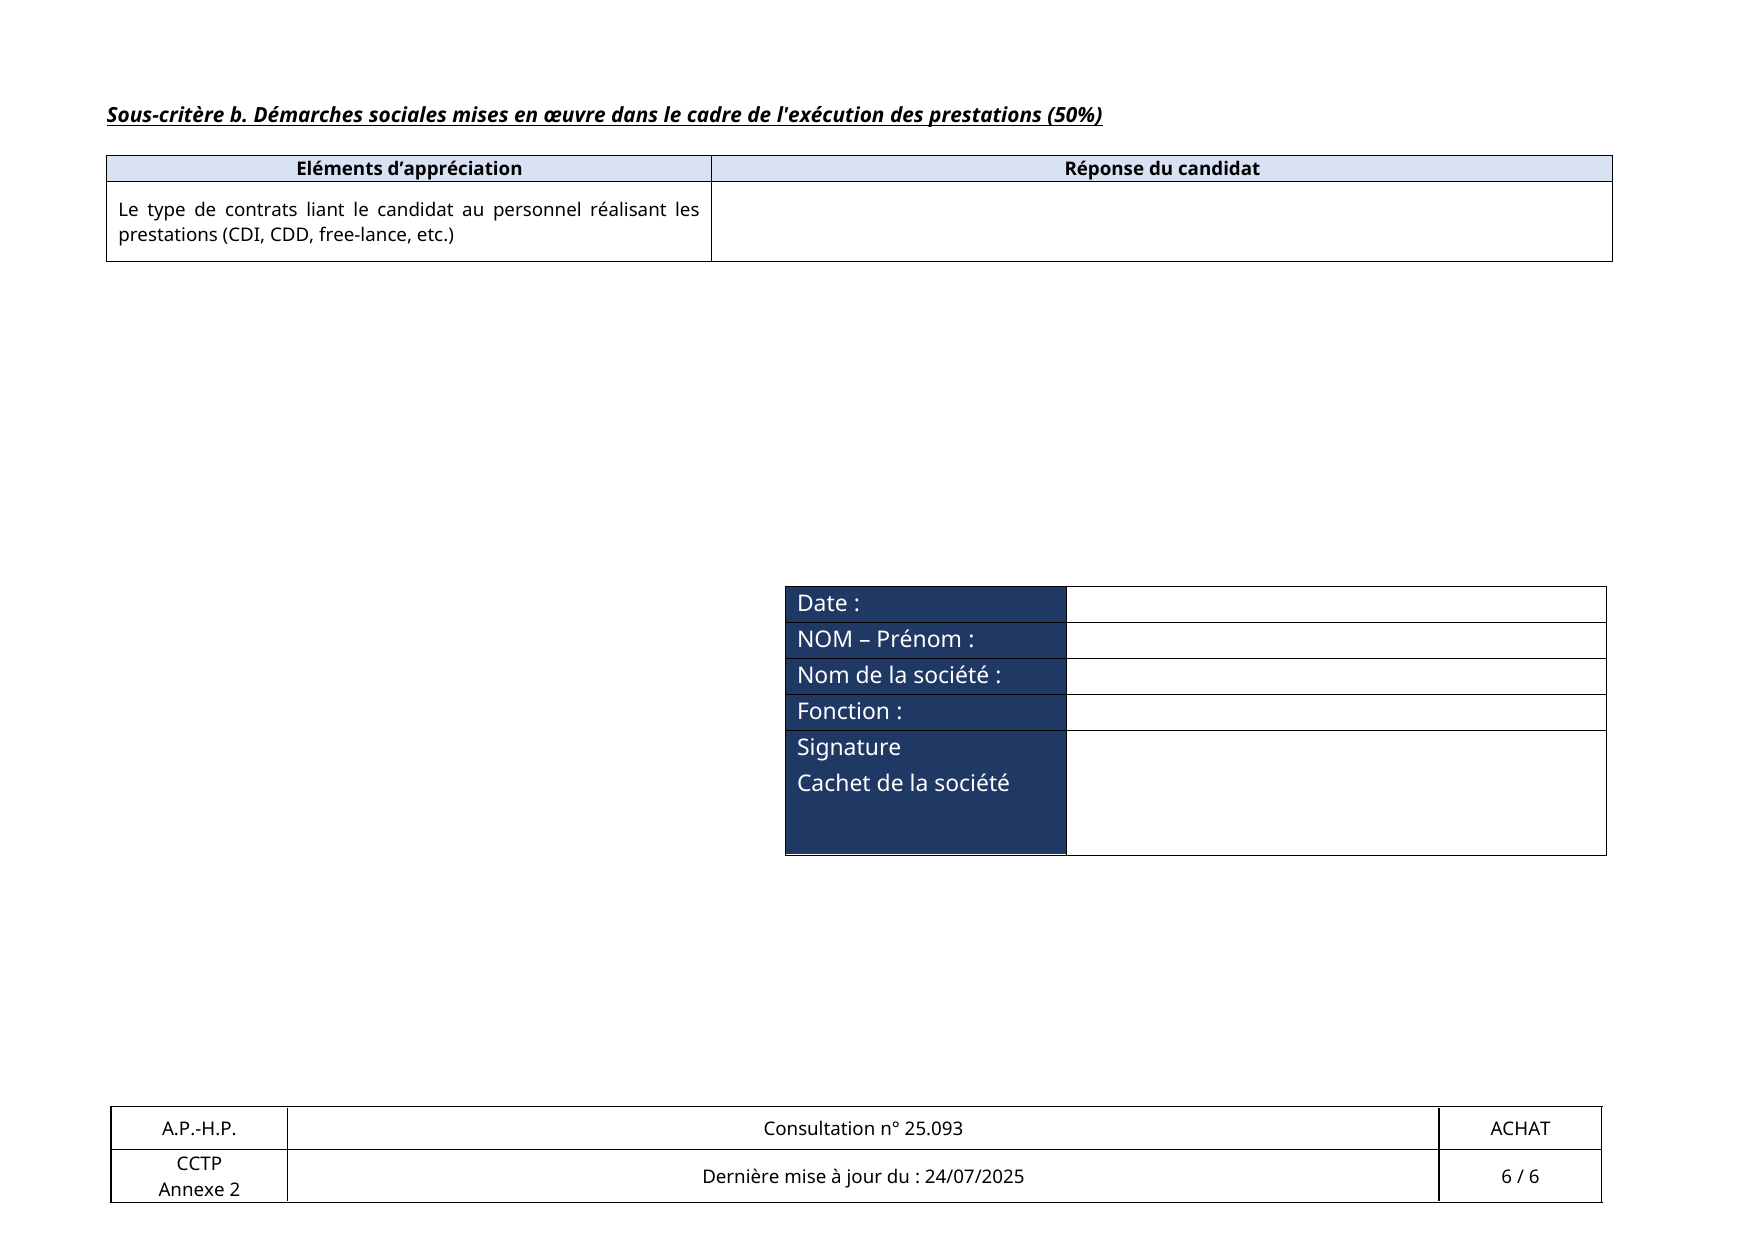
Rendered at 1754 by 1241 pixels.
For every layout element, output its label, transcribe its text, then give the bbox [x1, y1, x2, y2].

table_cell Signature Cachet de la société [786, 731, 1066, 854]
table_cell [1067, 731, 1606, 854]
table_cell [712, 182, 1612, 261]
table_cell [1067, 623, 1606, 658]
table_header Eléments d’appréciation [107, 156, 711, 181]
table_cell Nom de la société : [786, 659, 1066, 694]
table_header Réponse du candidat [712, 156, 1612, 181]
table_header Date : [786, 587, 1066, 622]
table_cell [1067, 695, 1606, 730]
table_cell NOM – Prénom : [786, 623, 1066, 658]
table_header [1067, 587, 1606, 622]
text Sous-critère b. Démarches sociales mises en œuvre dans le cadre de l'exécution des prestations (50%) [106, 101, 1606, 129]
table_cell Fonction : [786, 695, 1066, 730]
table_cell [1067, 659, 1606, 694]
table_cell Le type de contrats liant le candidat au personnel réalisant les prestations (CDI, CDD, free-lance, etc.) [107, 182, 711, 261]
